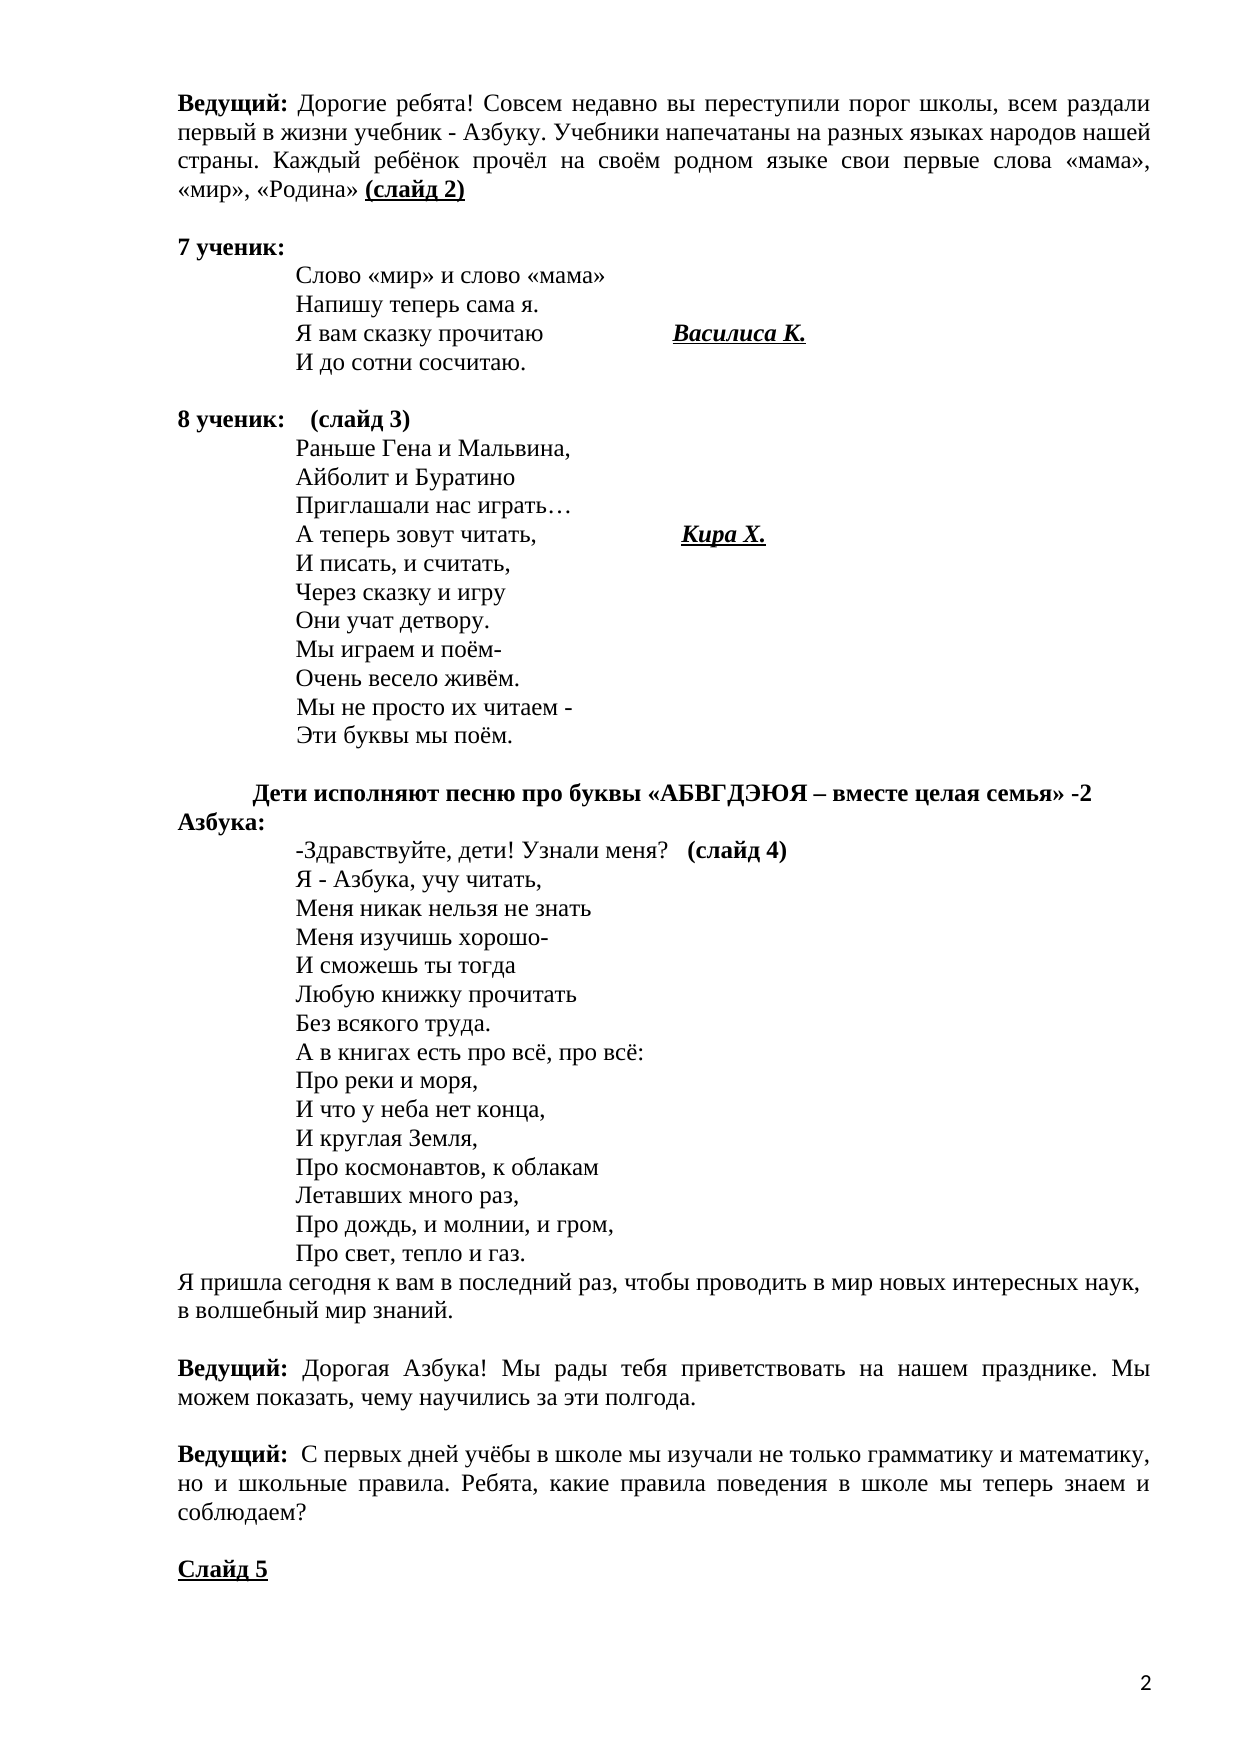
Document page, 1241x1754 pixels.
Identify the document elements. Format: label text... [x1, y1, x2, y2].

text А в книгах есть про всё, про всё: [177, 1037, 1152, 1065]
text Меня никак нельзя не знать [177, 893, 1152, 922]
text Я пришла сегодня к вам в последний раз, чтобы проводить в мир новых интересных наук, в волшебный мир знаний. [177, 1267, 1152, 1324]
text Айболит и Буратино [177, 462, 1152, 490]
text Летавших много раз, [177, 1180, 1152, 1209]
text Напишу теперь сама я. [177, 289, 1152, 318]
text Ведущий: С первых дней учёбы в школе мы изучали не только грамматику и математику, но и школьные правила. Ребята, какие правила поведения в школе мы теперь знаем и соблюдаем? [177, 1439, 1152, 1525]
text Ведущий: Дорогая Азбука! Мы рады тебя приветствовать на нашем празднике. Мы можем показать, чему научились за эти полгода. [177, 1353, 1152, 1410]
text Через сказку и игру [177, 577, 1152, 605]
text 8 ученик: (слайд 3) [177, 404, 1152, 433]
text И что у неба нет конца, [177, 1094, 1152, 1123]
text И до сотни сосчитаю. [177, 347, 1152, 375]
text Меня изучишь хорошо- [177, 922, 1152, 950]
text Я вам сказку прочитаю Василиса К. [177, 318, 1152, 347]
text Я - Азбука, учу читать, [177, 864, 1152, 893]
text И круглая Земля, [177, 1123, 1152, 1152]
text 7 ученик: [177, 232, 1152, 260]
text А теперь зовут читать, Кира Х. [177, 519, 1152, 548]
text Любую книжку прочитать [177, 979, 1152, 1008]
text Про свет, тепло и газ. [177, 1238, 1152, 1267]
text Мы играем и поём- [177, 634, 1152, 663]
text И сможешь ты тогда [177, 950, 1152, 979]
text Очень весело живём. [177, 663, 1152, 692]
text Про реки и моря, [177, 1065, 1152, 1094]
text Про дождь, и молнии, и гром, [177, 1209, 1152, 1238]
text Они учат детвору. [177, 605, 1152, 634]
text Азбука: [177, 807, 1152, 835]
text И писать, и считать, [177, 548, 1152, 577]
text Эти буквы мы поём. [252, 720, 1152, 749]
text Дети исполняют песню про буквы «АБВГДЭЮЯ – вместе целая семья» -2 [252, 778, 1152, 807]
text Приглашали нас играть… [177, 490, 1152, 519]
text Мы не просто их читаем - [177, 692, 1152, 720]
text Ведущий: Дорогие ребята! Совсем недавно вы переступили порог школы, всем раздали первый в жизни учебник - Азбуку. Учебники напечатаны на разных языках народов нашей страны. Каждый ребёнок прочёл на своём родном языке свои первые слова «мама», «мир», «Родина» (слайд 2) [177, 88, 1152, 203]
text Слайд 5 [177, 1554, 1152, 1583]
text Без всякого труда. [177, 1008, 1152, 1037]
text Про космонавтов, к облакам [177, 1152, 1152, 1180]
text -Здравствуйте, дети! Узнали меня? (слайд 4) [177, 835, 1152, 864]
text Раньше Гена и Мальвина, [177, 433, 1152, 462]
text Слово «мир» и слово «мама» [177, 260, 1152, 289]
